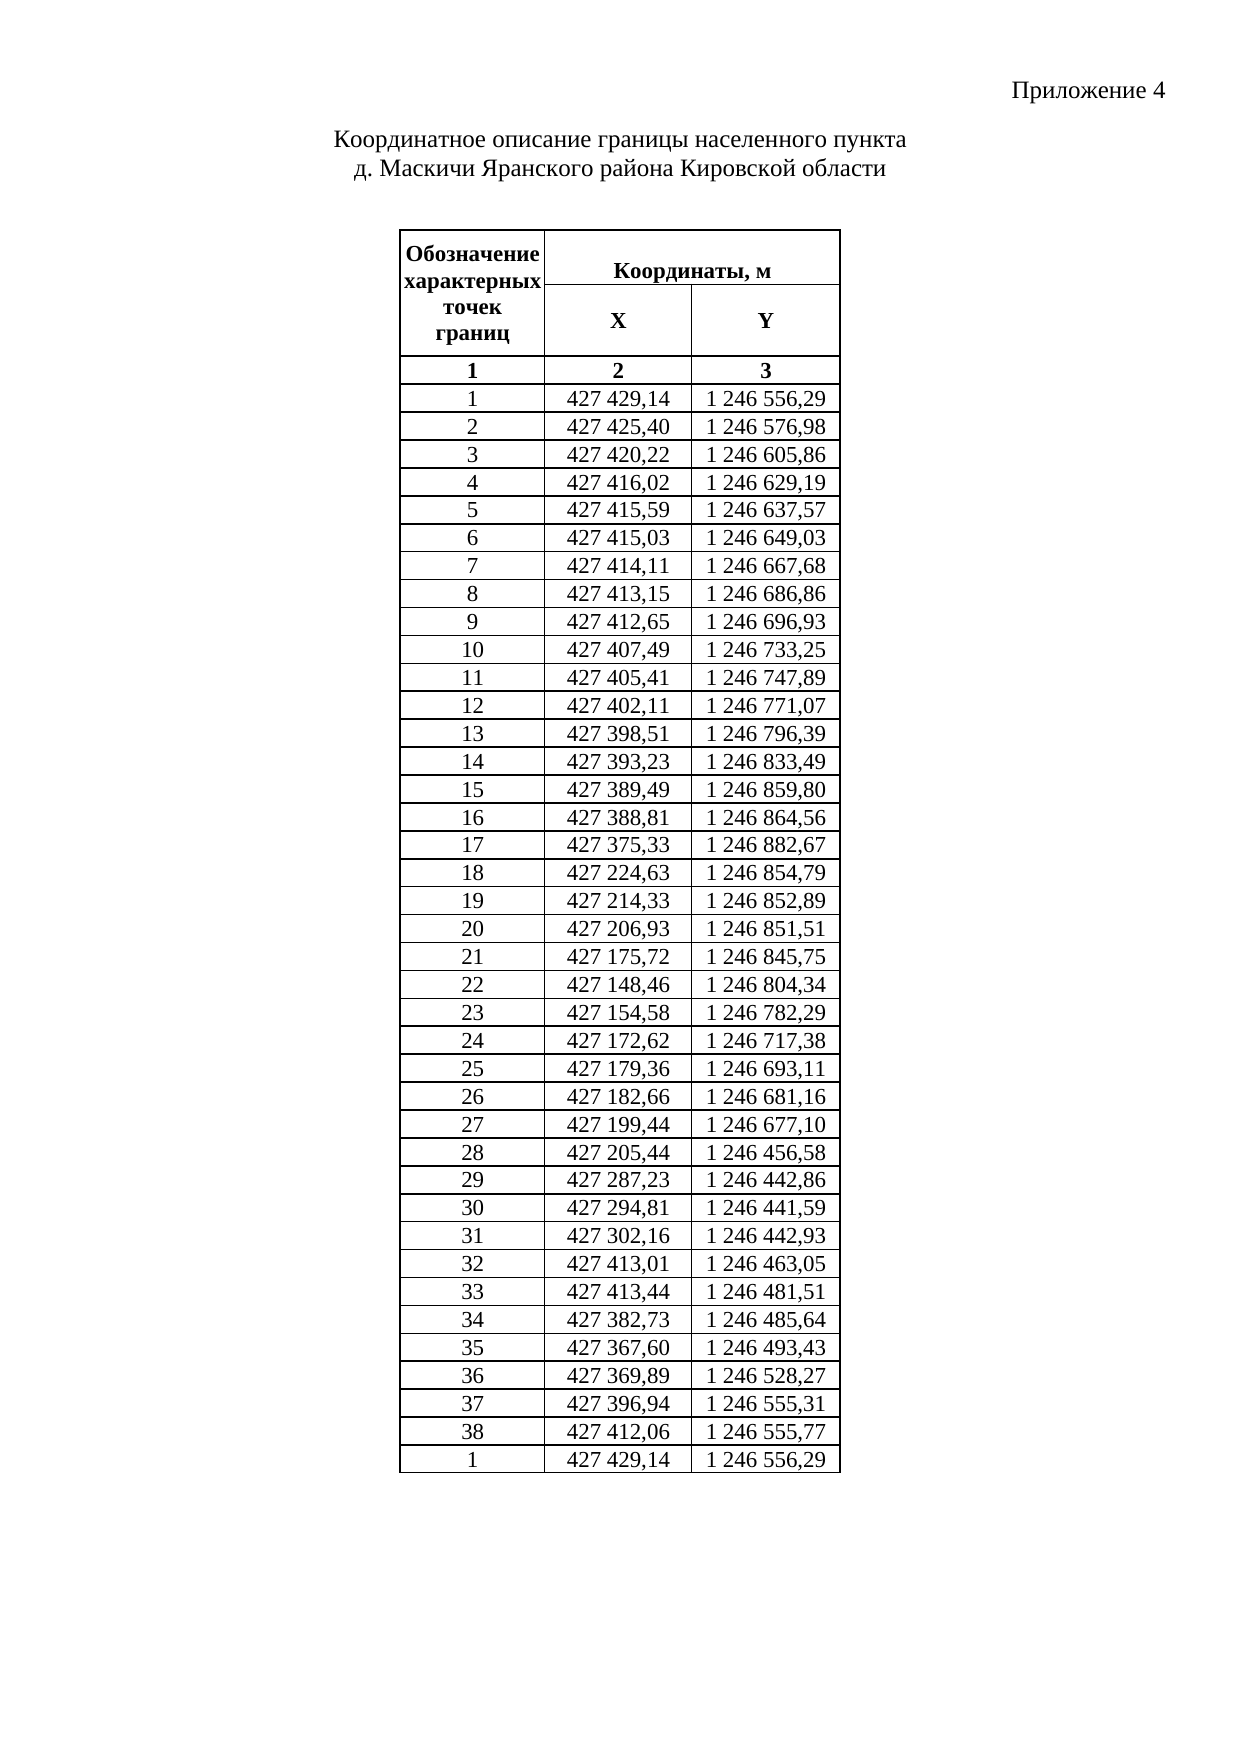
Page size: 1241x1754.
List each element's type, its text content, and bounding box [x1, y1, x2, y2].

table_cell 427 214,33 [545, 887, 691, 914]
table_cell 1 246 605,86 [692, 441, 839, 467]
table_cell 6 [401, 525, 544, 551]
table_cell 427 287,23 [545, 1167, 691, 1193]
table_cell 1 246 442,93 [692, 1222, 839, 1249]
table_cell 20 [401, 915, 544, 942]
table_cell 427 412,65 [545, 608, 691, 634]
table_cell 427 388,81 [545, 804, 691, 830]
table_cell 427 172,62 [545, 1027, 691, 1053]
table_cell 29 [401, 1167, 544, 1193]
table_cell 1 246 864,56 [692, 804, 839, 830]
table_cell 12 [401, 692, 544, 718]
table_cell Y [692, 285, 839, 355]
table_cell 427 175,72 [545, 943, 691, 969]
table_cell 427 294,81 [545, 1195, 691, 1221]
table_cell 1 246 667,68 [692, 552, 839, 579]
table_cell 1 246 845,75 [692, 943, 839, 969]
table_cell 1 246 637,57 [692, 497, 839, 523]
text Координатное описание границы населенного пункта [75, 124, 1165, 153]
table_cell 427 302,16 [545, 1222, 691, 1249]
table_cell 1 246 456,58 [692, 1139, 839, 1165]
table_cell 2 [545, 357, 691, 383]
table_cell 31 [401, 1222, 544, 1249]
table_cell 1 246 681,16 [692, 1083, 839, 1109]
table_cell 1 246 771,07 [692, 692, 839, 718]
table_cell 427 413,15 [545, 580, 691, 607]
table_cell 427 182,66 [545, 1083, 691, 1109]
table_cell 427 148,46 [545, 971, 691, 997]
table_cell 9 [401, 608, 544, 634]
table_cell 1 246 493,43 [692, 1334, 839, 1360]
table_cell 18 [401, 860, 544, 886]
table_cell 37 [401, 1390, 544, 1416]
table_cell 427 224,63 [545, 860, 691, 886]
table_cell 427 206,93 [545, 915, 691, 942]
table_cell 10 [401, 636, 544, 662]
table_cell 30 [401, 1195, 544, 1221]
table_cell 427 393,23 [545, 748, 691, 774]
table_cell 1 246 649,03 [692, 525, 839, 551]
table_cell 1 246 717,38 [692, 1027, 839, 1053]
table_cell 1 246 782,29 [692, 999, 839, 1025]
table_cell 8 [401, 580, 544, 607]
table_cell 4 [401, 469, 544, 495]
table_cell 24 [401, 1027, 544, 1053]
table_cell 427 429,14 [545, 385, 691, 411]
table_cell 1 246 859,80 [692, 776, 839, 802]
table_cell 1 246 852,89 [692, 887, 839, 914]
table_cell 5 [401, 497, 544, 523]
table_cell 1 246 555,77 [692, 1418, 839, 1444]
table_cell 427 369,89 [545, 1362, 691, 1388]
table_cell 1 246 576,98 [692, 413, 839, 439]
table_cell 1 246 528,27 [692, 1362, 839, 1388]
table_cell 427 382,73 [545, 1306, 691, 1332]
table_cell 3 [401, 441, 544, 467]
table_cell 427 412,06 [545, 1418, 691, 1444]
table_cell 427 396,94 [545, 1390, 691, 1416]
table_cell 1 246 733,25 [692, 636, 839, 662]
table_cell 427 367,60 [545, 1334, 691, 1360]
table_cell 1 [401, 385, 544, 411]
table_cell 13 [401, 720, 544, 746]
table_cell 25 [401, 1055, 544, 1081]
table_cell 1 246 481,51 [692, 1278, 839, 1304]
table_cell 1 246 686,86 [692, 580, 839, 607]
table_cell 427 420,22 [545, 441, 691, 467]
text Приложение 4 [75, 75, 1165, 104]
table_cell 27 [401, 1111, 544, 1137]
table_cell 23 [401, 999, 544, 1025]
table_cell 1 [401, 357, 544, 383]
table_cell 1 [401, 1446, 544, 1472]
table_cell 11 [401, 664, 544, 690]
table_cell 14 [401, 748, 544, 774]
table_cell 7 [401, 552, 544, 579]
table_cell 1 246 556,29 [692, 1446, 839, 1472]
text д. Маскичи Яранского района Кировской области [75, 153, 1165, 182]
table_cell 26 [401, 1083, 544, 1109]
table_cell 427 414,11 [545, 552, 691, 579]
table_header Обозначение характерных точек границ [401, 231, 544, 355]
table_cell 28 [401, 1139, 544, 1165]
table_cell 427 415,03 [545, 525, 691, 551]
table_cell 427 205,44 [545, 1139, 691, 1165]
table_cell 17 [401, 832, 544, 858]
table_cell 1 246 796,39 [692, 720, 839, 746]
table_cell 427 425,40 [545, 413, 691, 439]
table_cell 34 [401, 1306, 544, 1332]
table_cell 427 429,14 [545, 1446, 691, 1472]
table_cell 1 246 441,59 [692, 1195, 839, 1221]
table_cell X [545, 285, 691, 355]
table_cell 15 [401, 776, 544, 802]
table_cell 1 246 854,79 [692, 860, 839, 886]
table_cell 21 [401, 943, 544, 969]
table_cell 3 [692, 357, 839, 383]
table_cell 1 246 696,93 [692, 608, 839, 634]
table_cell 1 246 556,29 [692, 385, 839, 411]
table_cell 427 199,44 [545, 1111, 691, 1137]
table_cell 427 179,36 [545, 1055, 691, 1081]
table_cell 427 407,49 [545, 636, 691, 662]
table_cell 427 415,59 [545, 497, 691, 523]
table_cell 1 246 485,64 [692, 1306, 839, 1332]
table_cell 35 [401, 1334, 544, 1360]
table_cell 1 246 463,05 [692, 1250, 839, 1277]
table_cell 33 [401, 1278, 544, 1304]
table_cell 16 [401, 804, 544, 830]
table_cell 427 416,02 [545, 469, 691, 495]
table_cell 1 246 882,67 [692, 832, 839, 858]
table_cell 1 246 555,31 [692, 1390, 839, 1416]
table_cell 427 154,58 [545, 999, 691, 1025]
table_cell 1 246 442,86 [692, 1167, 839, 1193]
table_cell 1 246 677,10 [692, 1111, 839, 1137]
table_cell 2 [401, 413, 544, 439]
table_cell 427 413,01 [545, 1250, 691, 1277]
table_cell 19 [401, 887, 544, 914]
table_cell 1 246 629,19 [692, 469, 839, 495]
table_cell 36 [401, 1362, 544, 1388]
table_cell 427 389,49 [545, 776, 691, 802]
table_cell 427 402,11 [545, 692, 691, 718]
table_header Координаты, м [545, 231, 839, 283]
table_cell 32 [401, 1250, 544, 1277]
table_cell 22 [401, 971, 544, 997]
table_cell 1 246 747,89 [692, 664, 839, 690]
table_cell 1 246 804,34 [692, 971, 839, 997]
table_cell 427 405,41 [545, 664, 691, 690]
table_cell 1 246 693,11 [692, 1055, 839, 1081]
table_cell 427 413,44 [545, 1278, 691, 1304]
table_cell 427 375,33 [545, 832, 691, 858]
table_cell 427 398,51 [545, 720, 691, 746]
table_cell 1 246 851,51 [692, 915, 839, 942]
table_cell 38 [401, 1418, 544, 1444]
table_cell 1 246 833,49 [692, 748, 839, 774]
